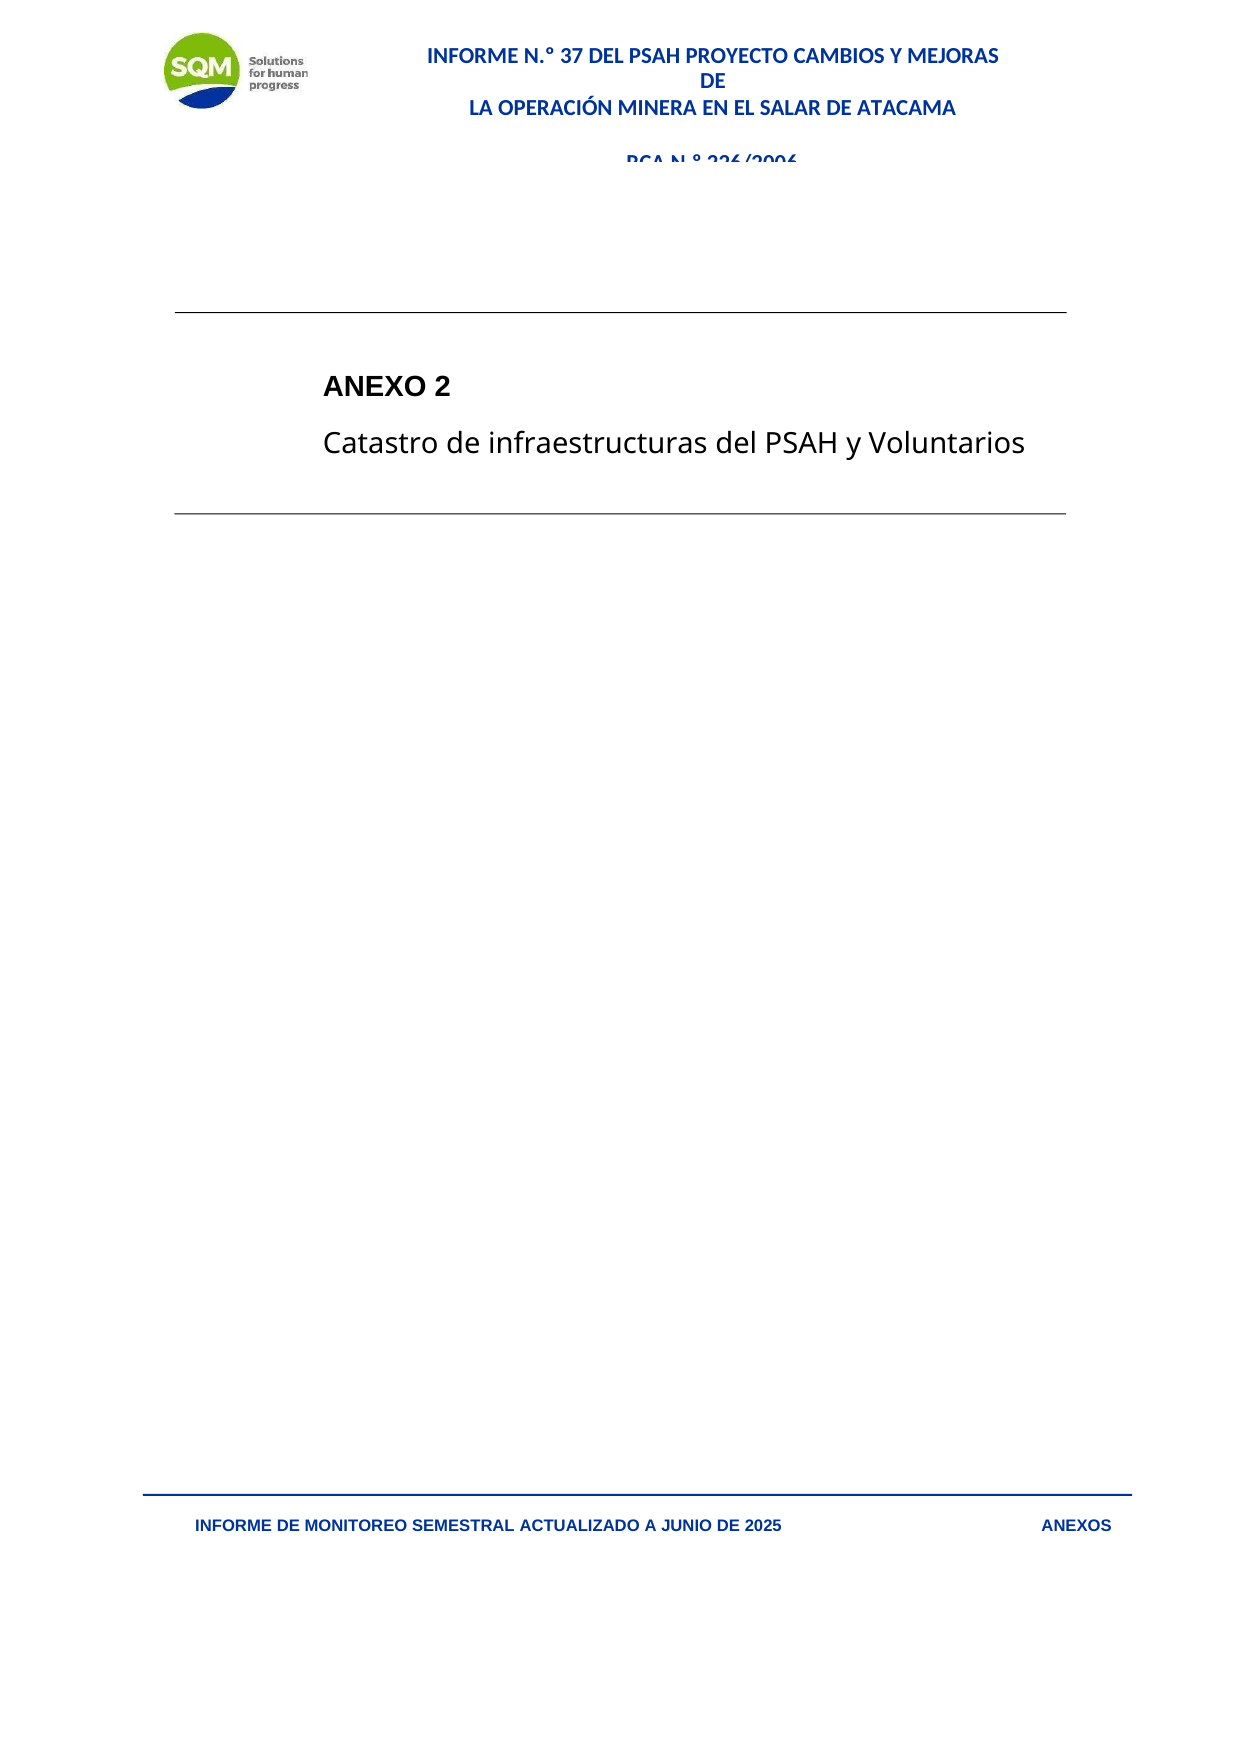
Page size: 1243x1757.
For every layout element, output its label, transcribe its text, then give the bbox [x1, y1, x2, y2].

text INFORME DE MONITOREO SEMESTRAL ACTUALIZADO A JUNIO DE 2025 ANEXOS [195, 1516, 1126, 1535]
text Catastro de infraestructuras del PSAH y Voluntarios [323, 422, 1126, 462]
title ANEXO 2 [323, 369, 1126, 403]
picture [164, 32, 308, 109]
